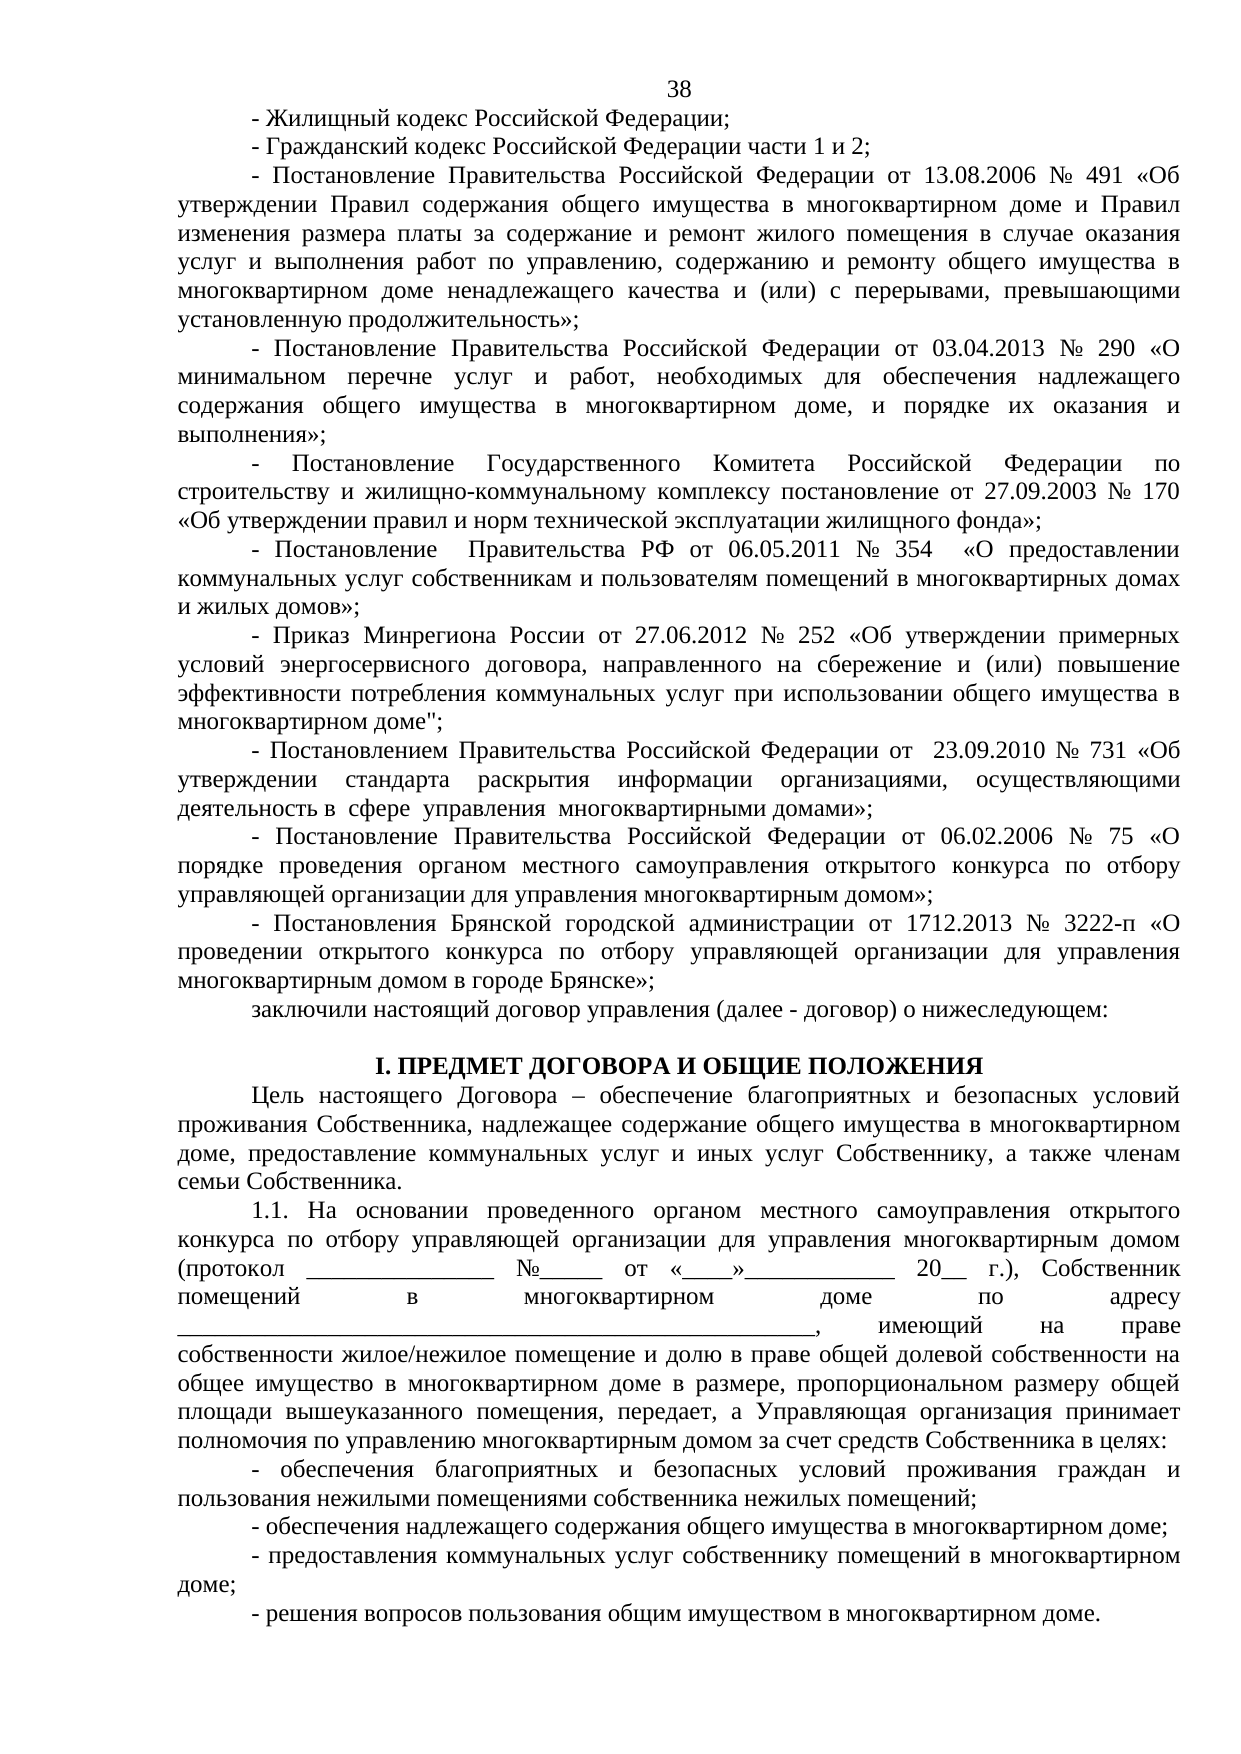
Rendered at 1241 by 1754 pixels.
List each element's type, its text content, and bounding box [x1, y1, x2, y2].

text - Постановления Брянской городской администрации от 1712.2013 № 3222-п «О проведении открытого конкурса по отбору управляющей организации для управления многоквартирным домом в городе Брянске»; [177, 908, 1181, 994]
text Цель настоящего Договора – обеспечение благоприятных и безопасных условий проживания Собственника, надлежащее содержание общего имущества в многоквартирном доме, предоставление коммунальных услуг и иных услуг Собственнику, а также членам семьи Собственника. [177, 1080, 1181, 1195]
text - обеспечения надлежащего содержания общего имущества в многоквартирном доме; [177, 1511, 1181, 1540]
text заключили настоящий договор управления (далее - договор) о нижеследующем: [177, 994, 1181, 1023]
text I. ПРЕДМЕТ ДОГОВОРА И ОБЩИЕ ПОЛОЖЕНИЯ [177, 1051, 1181, 1080]
text - решения вопросов пользования общим имуществом в многоквартирном доме. [177, 1598, 1181, 1626]
text - Постановление Правительства Российской Федерации от 03.04.2013 № 290 «О минимальном перечне услуг и работ, необходимых для обеспечения надлежащего содержания общего имущества в многоквартирном доме, и порядке их оказания и выполнения»; [177, 333, 1181, 448]
text 1.1. На основании проведенного органом местного самоуправления открытого конкурса по отбору управляющей организации для управления многоквартирным домом (протокол _______________ №_____ от «____»____________ 20__ г.), Собственник помещений в многоквартирном доме по адресу ___________________________________________________, имеющий на праве собственности жилое/нежилое помещение и долю в праве общей долевой собственности на общее имущество в многоквартирном доме в размере, пропорциональном размеру общей площади вышеуказанного помещения, передает, а Управляющая организация принимает полномочия по управлению многоквартирным домом за счет средств Собственника в целях: [177, 1195, 1181, 1454]
text - Постановление Государственного Комитета Российской Федерации по строительству и жилищно-коммунальному комплексу постановление от 27.09.2003 № 170 «Об утверждении правил и норм технической эксплуатации жилищного фонда»; [177, 448, 1181, 534]
text - предоставления коммунальных услуг собственнику помещений в многоквартирном доме; [177, 1540, 1181, 1598]
text - Постановление Правительства РФ от 06.05.2011 № 354 «О предоставлении коммунальных услуг собственникам и пользователям помещений в многоквартирных домах и жилых домов»; [177, 534, 1181, 620]
text - Постановление Правительства Российской Федерации от 06.02.2006 № 75 «О порядке проведения органом местного самоуправления открытого конкурса по отбору управляющей организации для управления многоквартирным домом»; [177, 821, 1181, 908]
text - Приказ Минрегиона России от 27.06.2012 № 252 «Об утверждении примерных условий энергосервисного договора, направленного на сбережение и (или) повышение эффективности потребления коммунальных услуг при использовании общего имущества в многоквартирном доме"; [177, 620, 1181, 735]
text - Постановление Правительства Российской Федерации от 13.08.2006 № 491 «Об утверждении Правил содержания общего имущества в многоквартирном доме и Правил изменения размера платы за содержание и ремонт жилого помещения в случае оказания услуг и выполнения работ по управлению, содержанию и ремонту общего имущества в многоквартирном доме ненадлежащего качества и (или) с перерывами, превышающими установленную продолжительность»; [177, 160, 1181, 333]
text - обеспечения благоприятных и безопасных условий проживания граждан и пользования нежилыми помещениями собственника нежилых помещений; [177, 1454, 1181, 1511]
text - Постановлением Правительства Российской Федерации от 23.09.2010 № 731 «Об утверждении стандарта раскрытия информации организациями, осуществляющими деятельность в сфере управления многоквартирными домами»; [177, 735, 1181, 821]
text - Жилищный кодекс Российской Федерации; [177, 103, 1181, 131]
text - Гражданский кодекс Российской Федерации части 1 и 2; [177, 131, 1181, 160]
